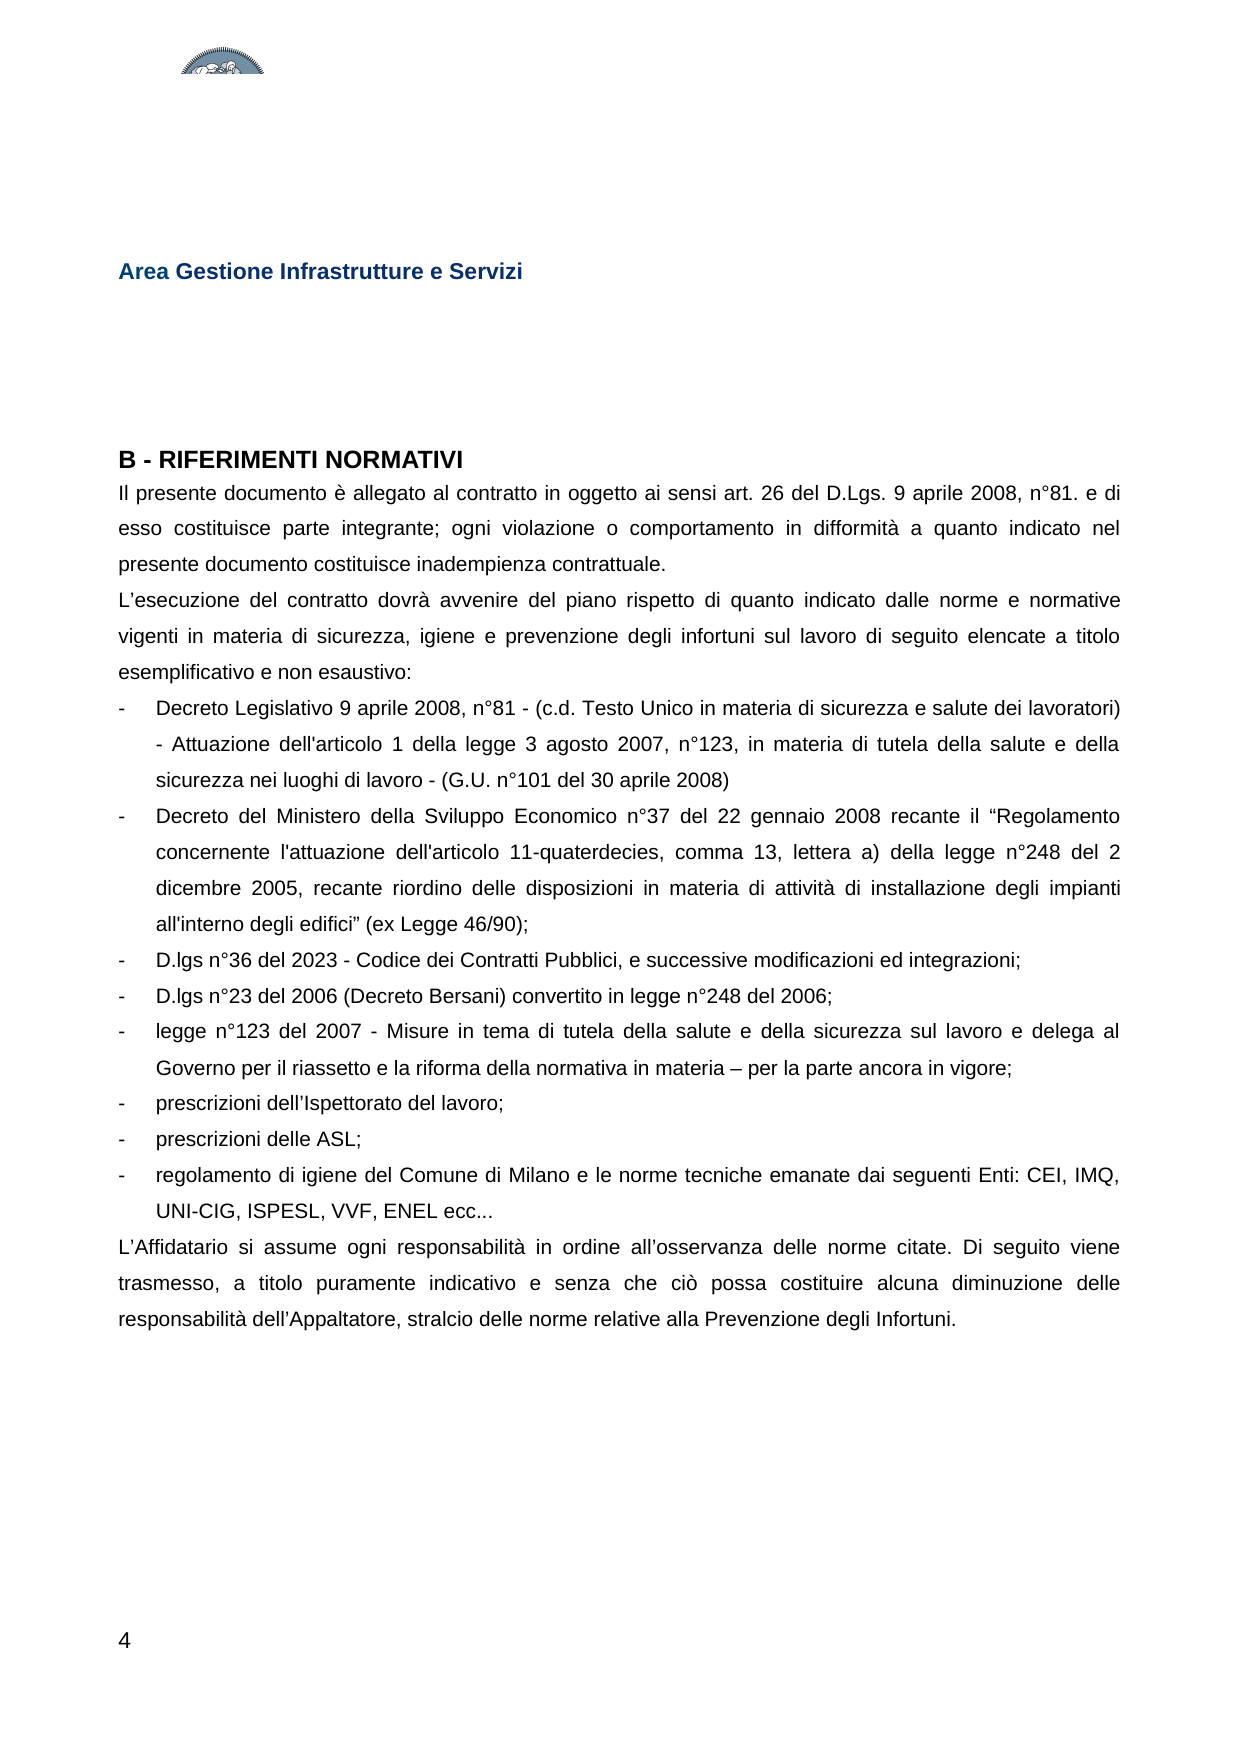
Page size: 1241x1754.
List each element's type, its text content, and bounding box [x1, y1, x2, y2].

text L’Affidatario si assume ogni responsabilità in ordine all’osservanza delle norme citate. Di seguito viene trasmesso, a titolo puramente indicativo e senza che ciò possa costituire alcuna diminuzione delle responsabilità dell’Appaltatore, stralcio delle norme relative alla Prevenzione degli Infortuni. [118, 1235, 1122, 1331]
text L’esecuzione del contratto dovrà avvenire del piano rispetto di quanto indicato dalle norme e normative vigenti in materia di sicurezza, igiene e prevenzione degli infortuni sul lavoro di seguito elencate a titolo esemplificativo e non esaustivo: [118, 588, 1122, 684]
text - Decreto Legislativo 9 aprile 2008, n°81 - (c.d. Testo Unico in materia di sicurezza e salute dei lavoratori) - Attuazione dell'articolo 1 della legge 3 agosto 2007, n°123, in materia di tutela della salute e della sicurezza nei luoghi di lavoro - (G.U. n°101 del 30 aprile 2008) [118, 696, 1122, 792]
text Il presente documento è allegato al contratto in oggetto ai sensi art. 26 del D.Lgs. 9 aprile 2008, n°81. e di esso costituisce parte integrante; ogni violazione o comportamento in difformità a quanto indicato nel presente documento costituisce inadempienza contrattuale. [118, 480, 1122, 576]
text B - RIFERIMENTI NORMATIVI [118, 445, 1122, 474]
text - prescrizioni delle ASL; [118, 1127, 1122, 1151]
text - regolamento di igiene del Comune di Milano e le norme tecniche emanate dai seguenti Enti: CEI, IMQ, UNI-CIG, ISPESL, VVF, ENEL ecc... [118, 1163, 1122, 1223]
text - D.lgs n°23 del 2006 (Decreto Bersani) convertito in legge n°248 del 2006; [118, 983, 1122, 1007]
picture [119, 47, 326, 74]
text - Decreto del Ministero della Sviluppo Economico n°37 del 22 gennaio 2008 recante il “Regolamento concernente l'attuazione dell'articolo 11-quaterdecies, comma 13, lettera a) della legge n°248 del 2 dicembre 2005, recante riordino delle disposizioni in materia di attività di installazione degli impianti all'interno degli edifici” (ex Legge 46/90); [118, 804, 1122, 936]
text - prescrizioni dell’Ispettorato del lavoro; [118, 1091, 1122, 1115]
text - legge n°123 del 2007 - Misure in tema di tutela della salute e della sicurezza sul lavoro e delega al Governo per il riassetto e la riforma della normativa in materia – per la parte ancora in vigore; [118, 1019, 1122, 1079]
text - D.lgs n°36 del 2023 - Codice dei Contratti Pubblici, e successive modificazioni ed integrazioni; [118, 947, 1122, 971]
